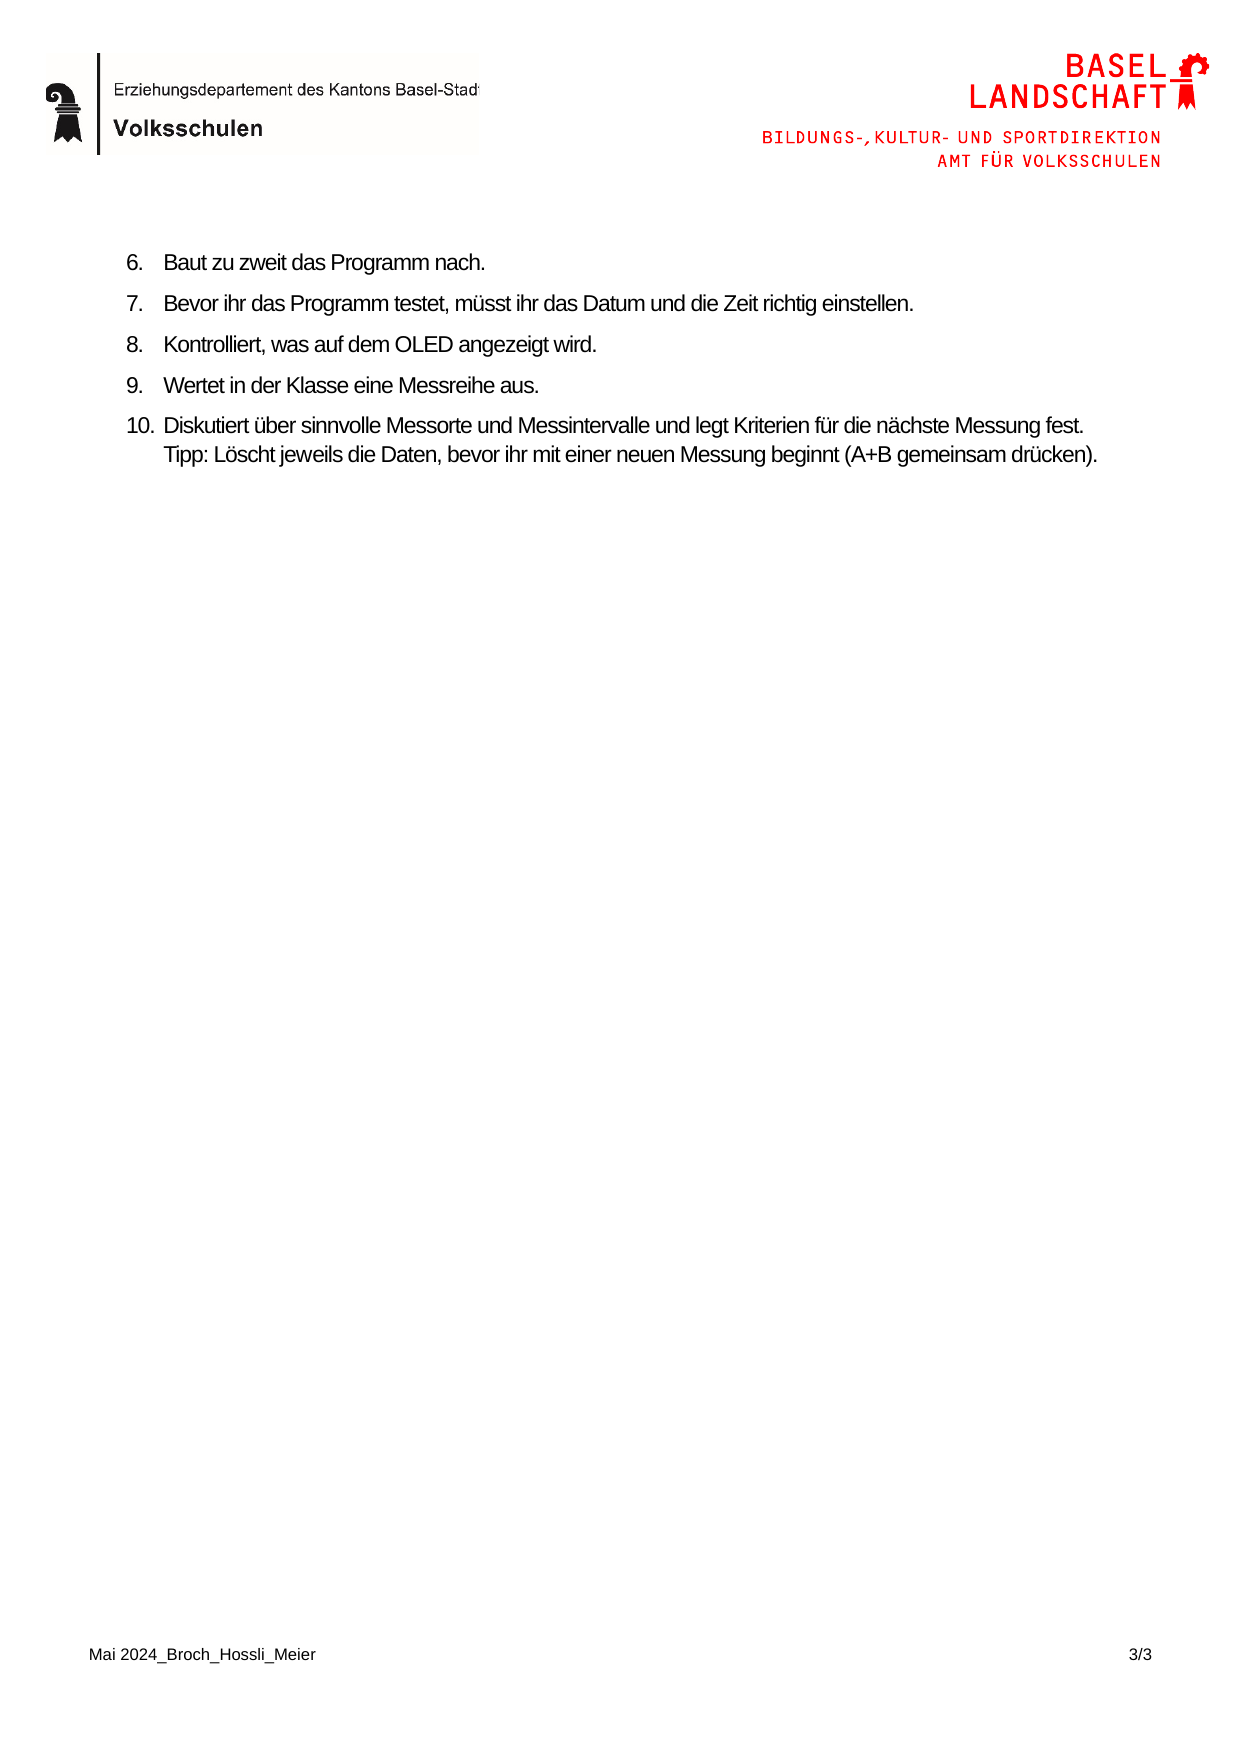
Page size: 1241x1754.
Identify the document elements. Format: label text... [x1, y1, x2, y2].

picture [44, 53, 479, 154]
list Diskutiert über sinnvolle Messorte und Messintervalle und legt Kriterien für die nächste Messung fest. Tipp: Löscht jeweils die Daten, bevor ihr mit einer neuen Messung beginnt (A+B gemeinsam drücken). [126, 412, 1152, 467]
list Kontrolliert, was auf dem OLED angezeigt wird. [126, 331, 1152, 357]
list Bevor ihr das Programm testet, müsst ihr das Datum und die Zeit richtig einstellen. [126, 290, 1152, 316]
list Wertet in der Klasse eine Messreihe aus. [126, 372, 1152, 398]
picture [559, 53, 1210, 196]
list Baut zu zweit das Programm nach. [126, 249, 1152, 275]
